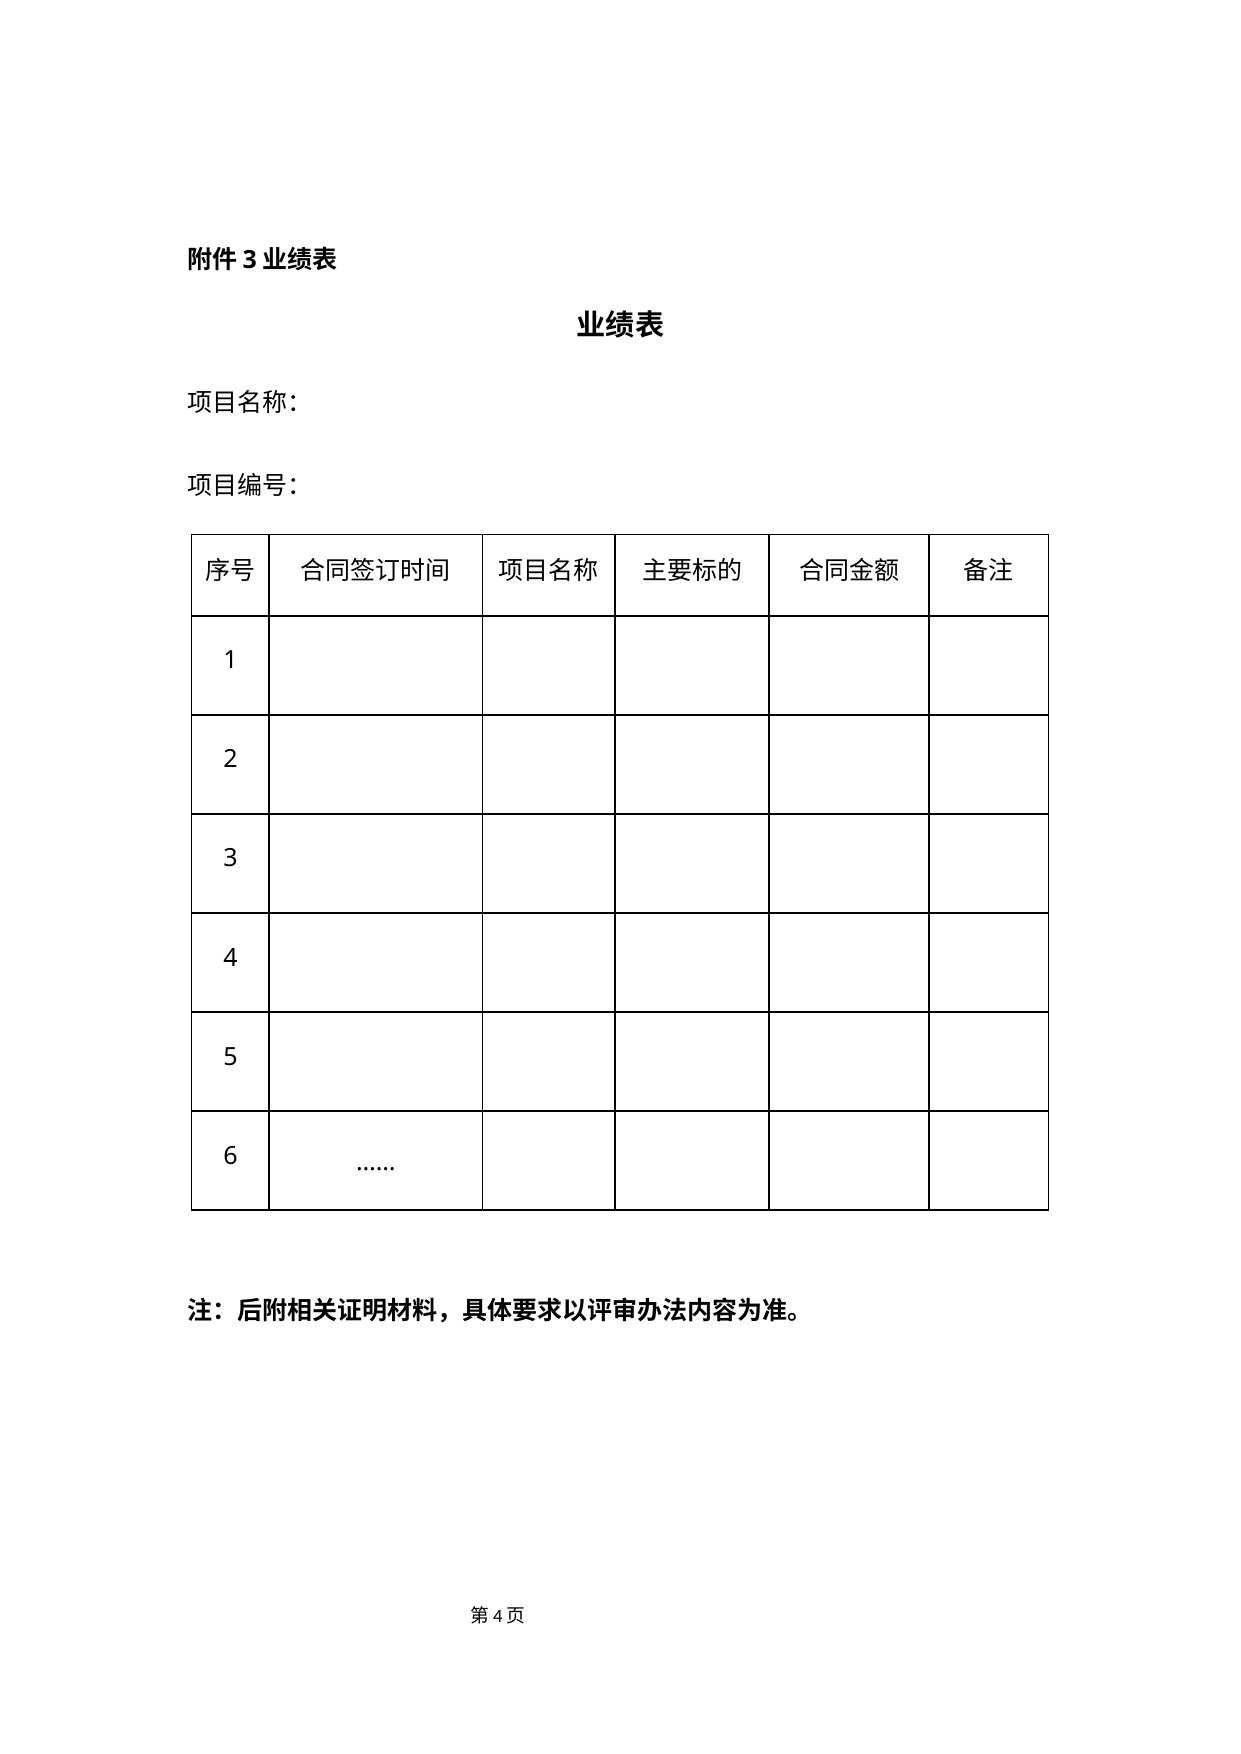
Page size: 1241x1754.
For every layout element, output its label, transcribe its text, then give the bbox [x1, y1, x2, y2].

table_cell [616, 1013, 768, 1110]
table_cell [616, 716, 768, 813]
table_header 备注 [930, 535, 1048, 615]
table_cell [616, 617, 768, 714]
table_cell [483, 617, 614, 714]
text 项目名称： [187, 368, 1053, 433]
table_cell [770, 914, 928, 1011]
table_cell [930, 617, 1048, 714]
table_cell [483, 716, 614, 813]
table_cell [770, 1013, 928, 1110]
table_cell [770, 1112, 928, 1209]
table_header 合同金额 [770, 535, 928, 615]
table_header 序号 [192, 535, 268, 615]
table_cell [270, 716, 482, 813]
table_cell [930, 716, 1048, 813]
table_header 主要标的 [616, 535, 768, 615]
table_cell 5 [192, 1013, 268, 1110]
table_cell [770, 617, 928, 714]
table_cell [483, 914, 614, 1011]
table_cell [616, 1112, 768, 1209]
table_cell 2 [192, 716, 268, 813]
table_cell [616, 815, 768, 912]
text 项目编号： [187, 451, 1053, 516]
table_cell [930, 914, 1048, 1011]
text 注：后附相关证明材料，具体要求以评审办法内容为准。 [187, 1276, 1053, 1341]
table_cell …… [270, 1112, 482, 1209]
table_cell [270, 815, 482, 912]
table_cell [483, 815, 614, 912]
table_cell [930, 1013, 1048, 1110]
table_cell 1 [192, 617, 268, 714]
table_cell [483, 1013, 614, 1110]
table_cell [770, 716, 928, 813]
table_cell [930, 815, 1048, 912]
text 业绩表 [187, 290, 1053, 355]
table_cell [270, 914, 482, 1011]
table_cell [483, 1112, 614, 1209]
table_cell [270, 1013, 482, 1110]
table_cell 3 [192, 815, 268, 912]
table_cell 6 [192, 1112, 268, 1209]
table_header 合同签订时间 [270, 535, 482, 615]
table_cell [616, 914, 768, 1011]
table_cell 4 [192, 914, 268, 1011]
table_cell [270, 617, 482, 714]
text 附件3业绩表 [187, 225, 1053, 290]
table_header 项目名称 [483, 535, 614, 615]
table_cell [770, 815, 928, 912]
table_cell [930, 1112, 1048, 1209]
